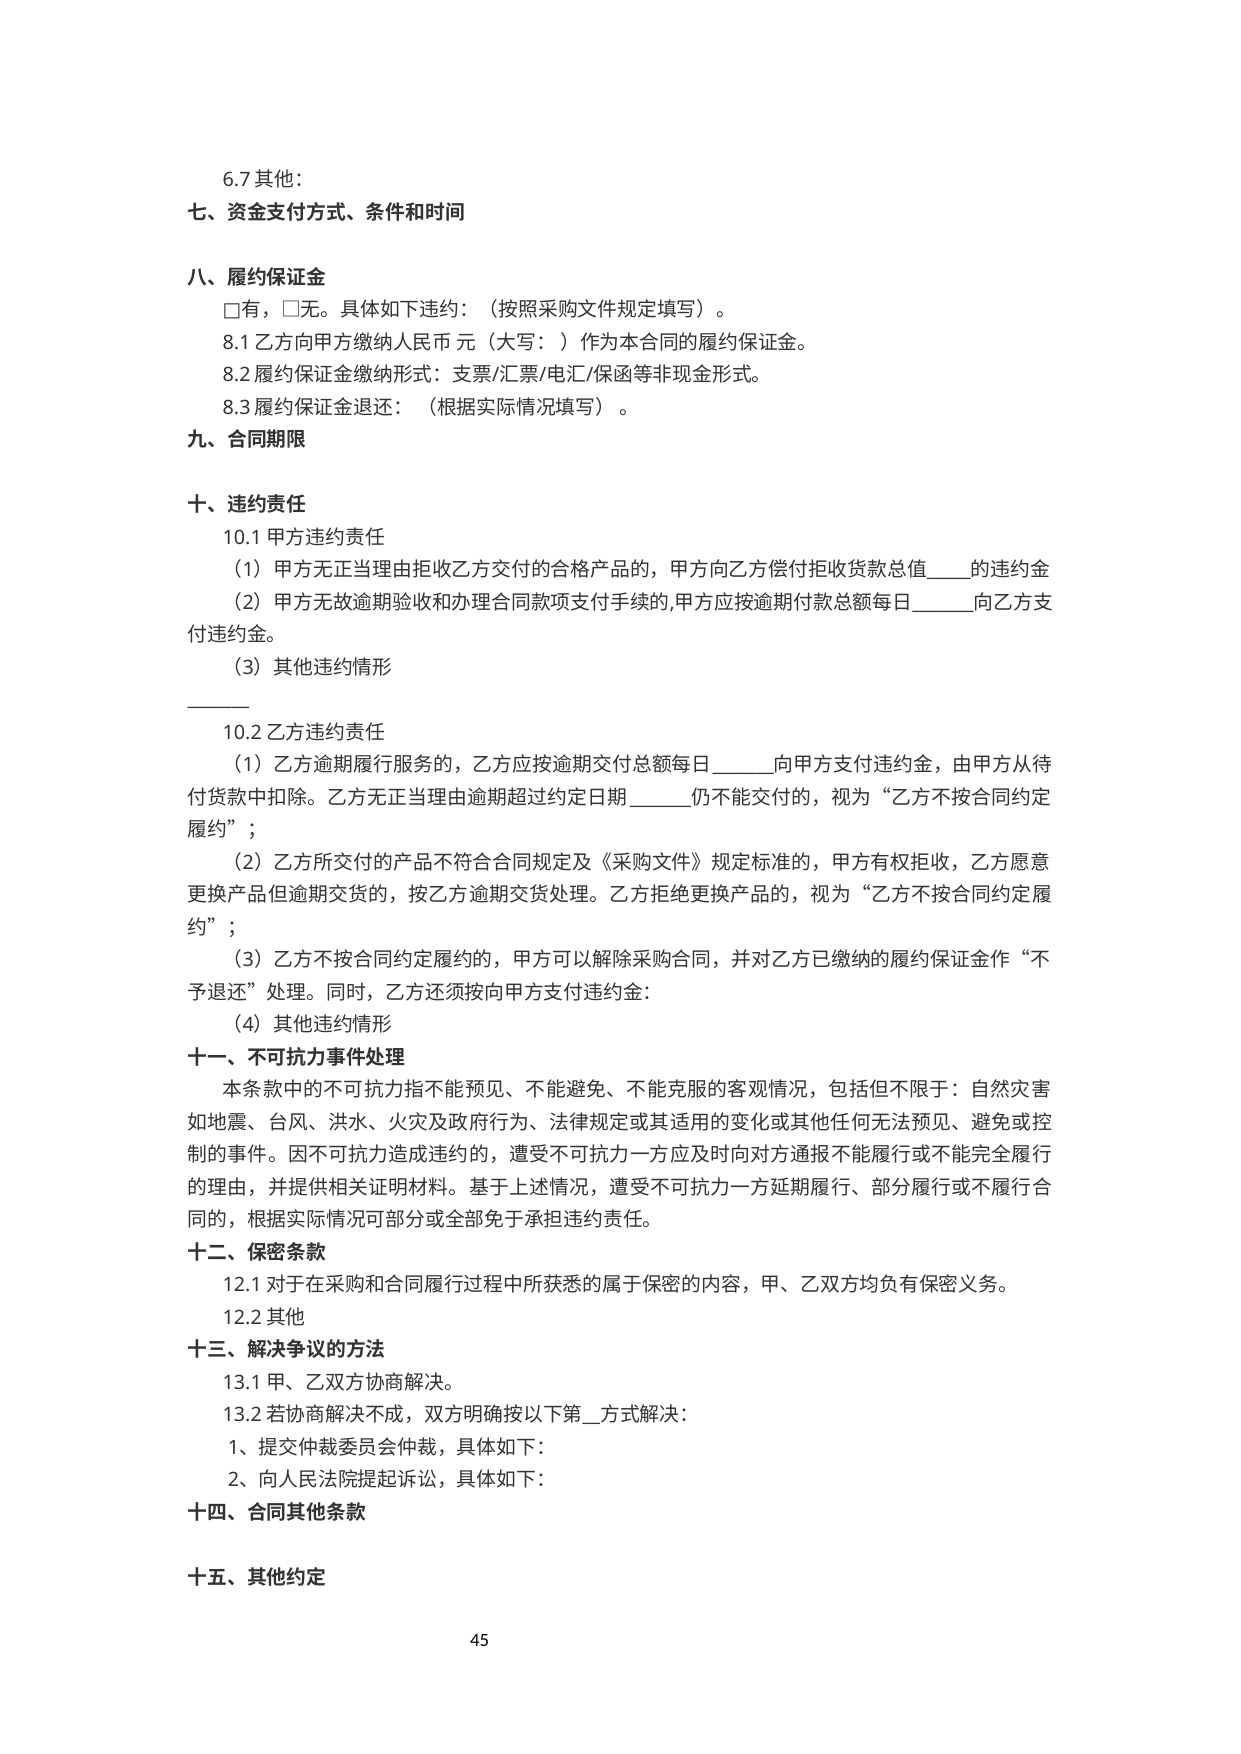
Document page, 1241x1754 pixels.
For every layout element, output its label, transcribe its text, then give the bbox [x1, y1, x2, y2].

text （3）乙方不按合同约定履约的，甲方可以解除采购合同，并对乙方已缴纳的履约保证金作“不予退还”处理。同时，乙方还须按向甲方支付违约金： [187, 942, 1053, 1007]
text 6.7其他： [187, 162, 1053, 194]
subtitle 十一、不可抗力事件处理 [187, 1039, 1053, 1072]
text 13.2若协商解决不成，双方明确按以下第__方式解决： [187, 1397, 1053, 1429]
text （2）甲方无故逾期验收和办理合同款项支付手续的,甲方应按逾期付款总额每日_______向乙方支付违约金。 [187, 584, 1053, 649]
text _______ [187, 682, 1053, 714]
text 8.3履约保证金退还： （根据实际情况填写） 。 [187, 389, 1053, 422]
text （4）其他违约情形 [187, 1007, 1053, 1039]
text 8.1乙方向甲方缴纳人民币 元（大写： ）作为本合同的履约保证金。 [187, 324, 1053, 357]
text 10.2乙方违约责任 [187, 714, 1053, 747]
text （2）乙方所交付的产品不符合合同规定及《采购文件》规定标准的，甲方有权拒收，乙方愿意更换产品但逾期交货的，按乙方逾期交货处理。乙方拒绝更换产品的，视为“乙方不按合同约定履约”； [187, 844, 1053, 942]
text □有，□无。具体如下违约：（按照采购文件规定填写）。 [187, 292, 1053, 324]
text 12.1对于在采购和合同履行过程中所获悉的属于保密的内容，甲、乙双方均负有保密义务。 [187, 1267, 1053, 1299]
subtitle 十二、保密条款 [187, 1234, 1053, 1267]
subtitle 十三、解决争议的方法 [187, 1332, 1053, 1364]
text 12.2其他 [187, 1299, 1053, 1332]
subtitle 七、资金支付方式、条件和时间 [187, 194, 1053, 227]
text 8.2履约保证金缴纳形式：支票/汇票/电汇/保函等非现金形式。 [187, 357, 1053, 389]
subtitle 十四、合同其他条款 [187, 1494, 1053, 1527]
subtitle 九、合同期限 [187, 422, 1053, 454]
text （3）其他违约情形 [187, 649, 1053, 682]
text （1）甲方无正当理由拒收乙方交付的合格产品的，甲方向乙方偿付拒收货款总值_____的违约金 [187, 552, 1053, 584]
subtitle 十五、其他约定 [187, 1559, 1053, 1592]
subtitle 八、履约保证金 [187, 259, 1053, 292]
text （1）乙方逾期履行服务的，乙方应按逾期交付总额每日_______向甲方支付违约金，由甲方从待付货款中扣除。乙方无正当理由逾期超过约定日期_______仍不能交付的，视为“乙方不按合同约定履约”； [187, 747, 1053, 844]
text 13.1甲、乙双方协商解决。 [187, 1364, 1053, 1397]
text 10.1甲方违约责任 [187, 519, 1053, 552]
text 2、向人民法院提起诉讼，具体如下： [187, 1462, 1053, 1494]
subtitle 十、违约责任 [187, 487, 1053, 519]
text 本条款中的不可抗力指不能预见、不能避免、不能克服的客观情况，包括但不限于：自然灾害如地震、台风、洪水、火灾及政府行为、法律规定或其适用的变化或其他任何无法预见、避免或控制的事件。因不可抗力造成违约的，遭受不可抗力一方应及时向对方通报不能履行或不能完全履行的理由，并提供相关证明材料。基于上述情况，遭受不可抗力一方延期履行、部分履行或不履行合同的，根据实际情况可部分或全部免于承担违约责任。 [187, 1072, 1053, 1234]
text 1、提交仲裁委员会仲裁，具体如下： [187, 1429, 1053, 1462]
